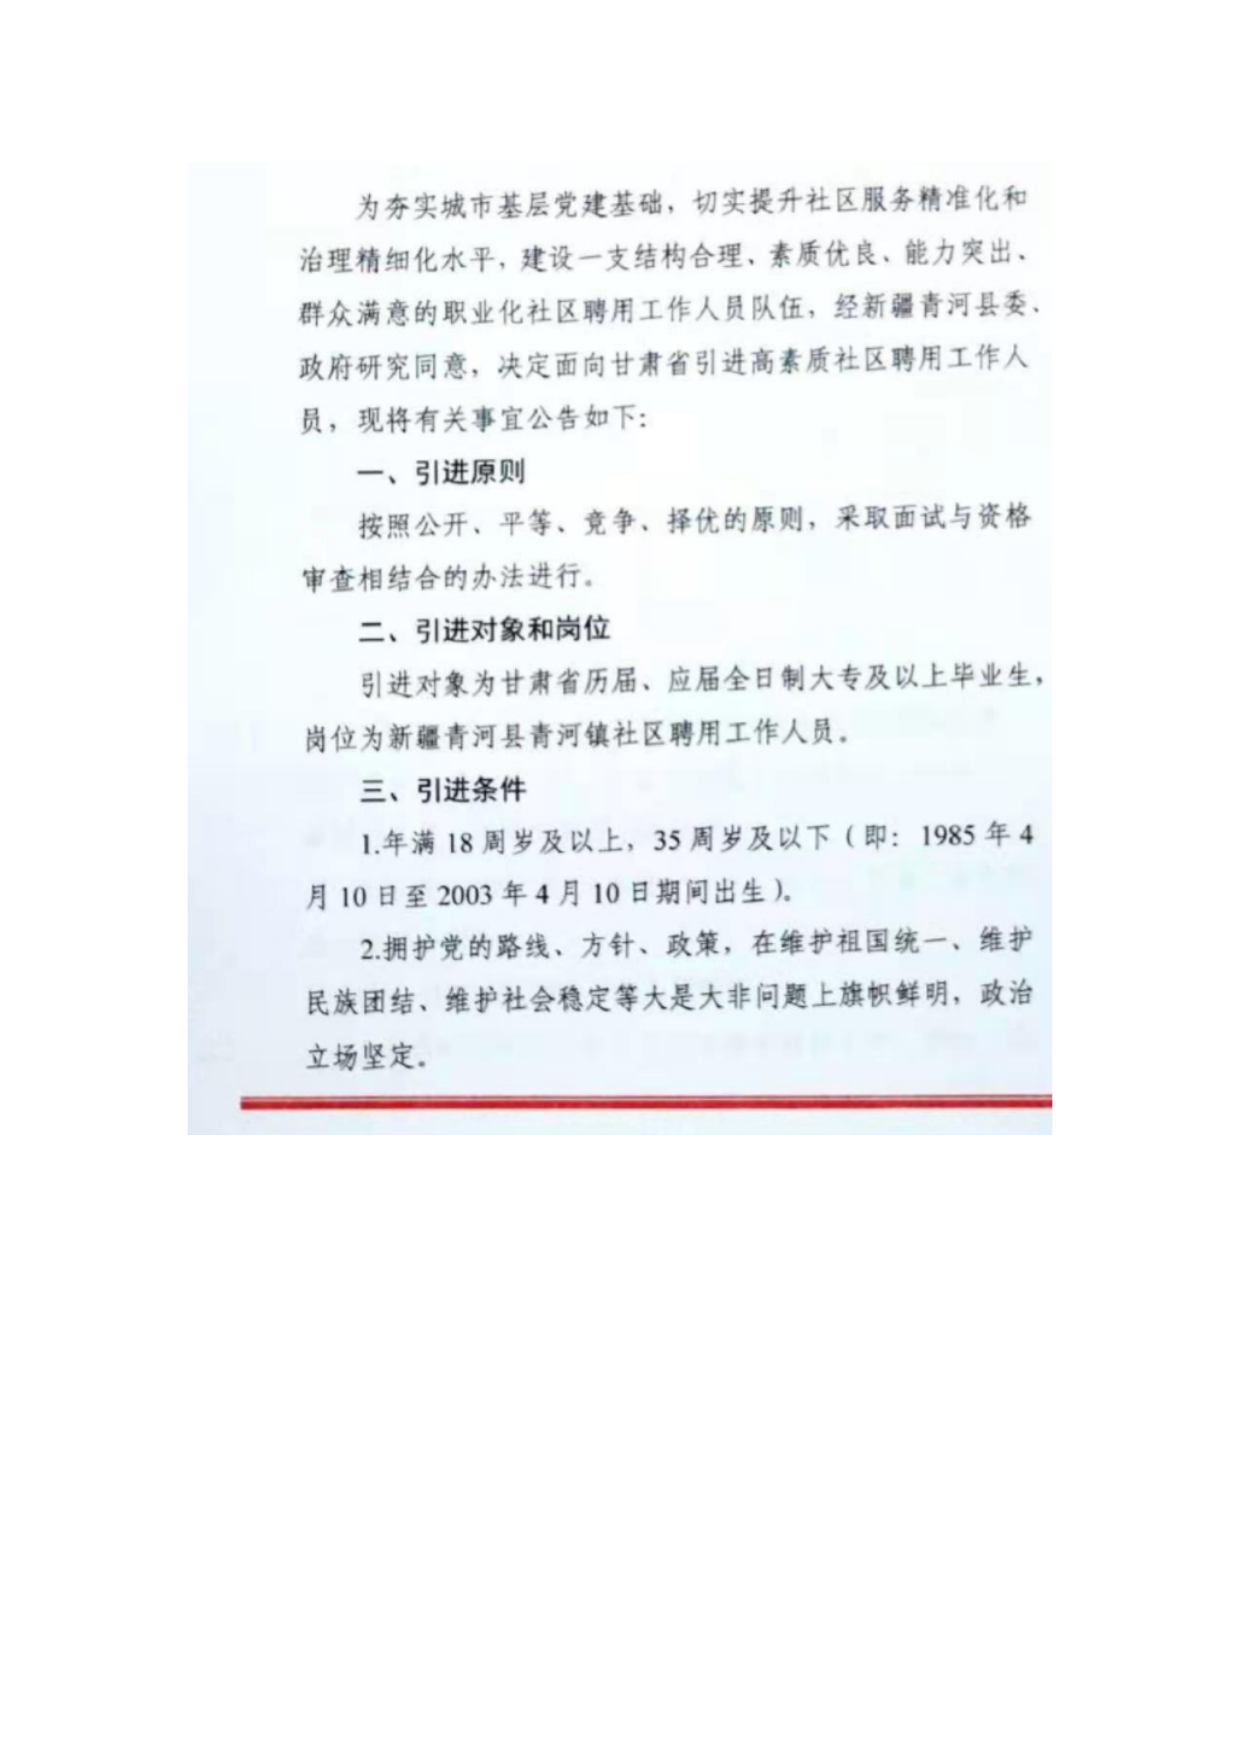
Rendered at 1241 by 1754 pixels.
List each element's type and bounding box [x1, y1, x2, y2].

picture [187, 162, 1053, 1135]
